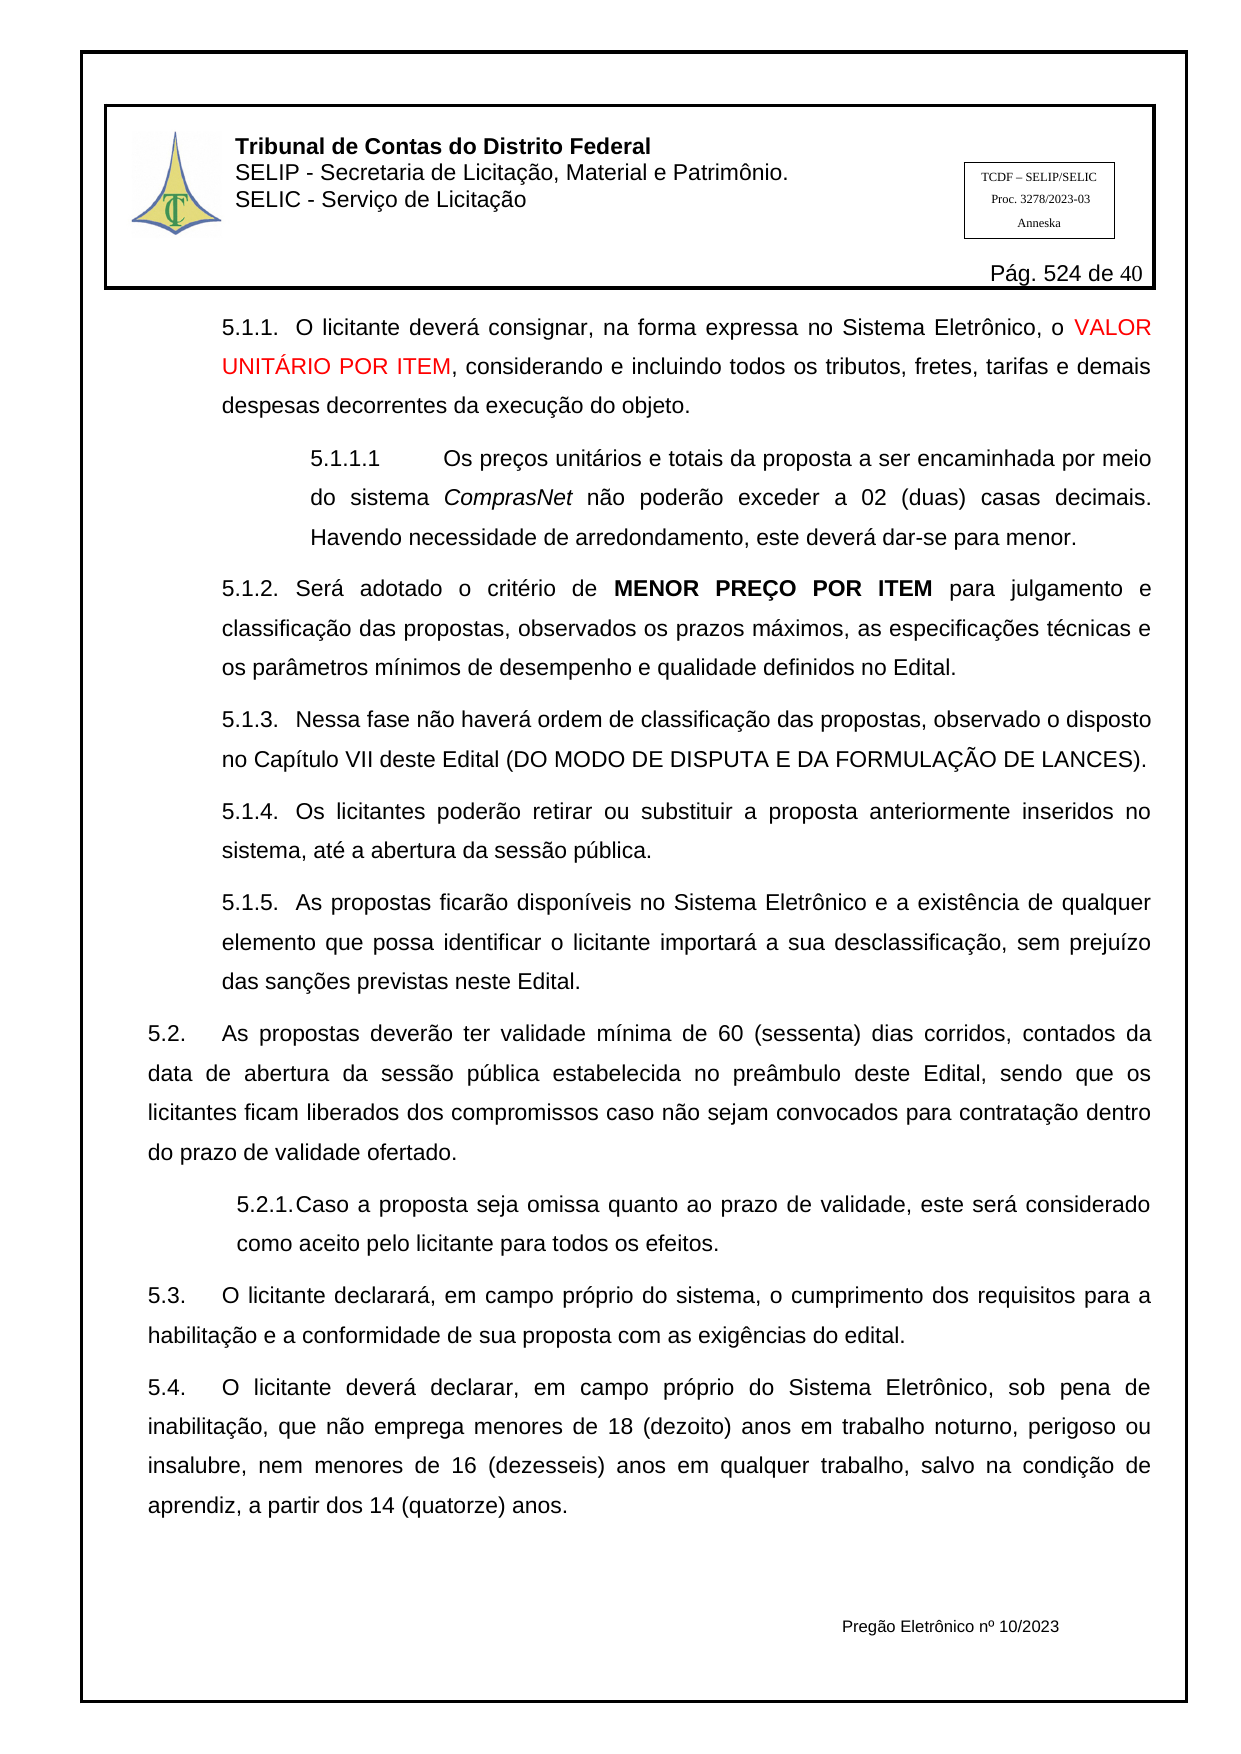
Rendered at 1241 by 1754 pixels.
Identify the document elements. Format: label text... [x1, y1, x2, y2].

picture [126, 115, 230, 249]
text 5.1.2. Será adotado o critério de MENOR PREÇO POR ITEM para julgamento e classificação das propostas, observados os prazos máximos, as especificações técnicas e os parâmetros mínimos de desempenho e qualidade definidos no Edital. [222, 575, 1152, 681]
text 5.4. O licitante deverá declarar, em campo próprio do Sistema Eletrônico, sob pena de inabilitação, que não emprega menores de 18 (dezoito) anos em trabalho noturno, perigoso ou insalubre, nem menores de 16 (dezesseis) anos em qualquer trabalho, salvo na condição de aprendiz, a partir dos 14 (quatorze) anos. [148, 1373, 1152, 1518]
text 5.3. O licitante declarará, em campo próprio do sistema, o cumprimento dos requisitos para a habilitação e a conformidade de sua proposta com as exigências do edital. [148, 1282, 1152, 1348]
text 5.1.4. Os licitantes poderão retirar ou substituir a proposta anteriormente inseridos no sistema, até a abertura da sessão pública. [222, 798, 1152, 864]
text 5.2. As propostas deverão ter validade mínima de 60 (sessenta) dias corridos, contados da data de abertura da sessão pública estabelecida no preâmbulo deste Edital, sendo que os licitantes ficam liberados dos compromissos caso não sejam convocados para contratação dentro do prazo de validade ofertado. [148, 1020, 1152, 1165]
text 5.1.1.1 Os preços unitários e totais da proposta a ser encaminhada por meio do sistema ComprasNet não poderão exceder a 02 (duas) casas decimais. Havendo necessidade de arredondamento, este deverá dar-se para menor. [310, 444, 1152, 550]
text 5.1.1. O licitante deverá consignar, na forma expressa no Sistema Eletrônico, o VALOR UNITÁRIO POR ITEM, considerando e incluindo todos os tributos, fretes, tarifas e demais despesas decorrentes da execução do objeto. [222, 313, 1152, 419]
text 5.2.1. Caso a proposta seja omissa quanto ao prazo de validade, este será considerado como aceito pelo licitante para todos os efeitos. [236, 1191, 1152, 1256]
text 5.1.3. Nessa fase não haverá ordem de classificação das propostas, observado o disposto no Capítulo VII deste Edital (DO MODO DE DISPUTA E DA FORMULAÇÃO DE LANCES). [222, 706, 1152, 772]
text 5.1.5. As propostas ficarão disponíveis no Sistema Eletrônico e a existência de qualquer elemento que possa identificar o licitante importará a sua desclassificação, sem prejuízo das sanções previstas neste Edital. [222, 889, 1152, 994]
